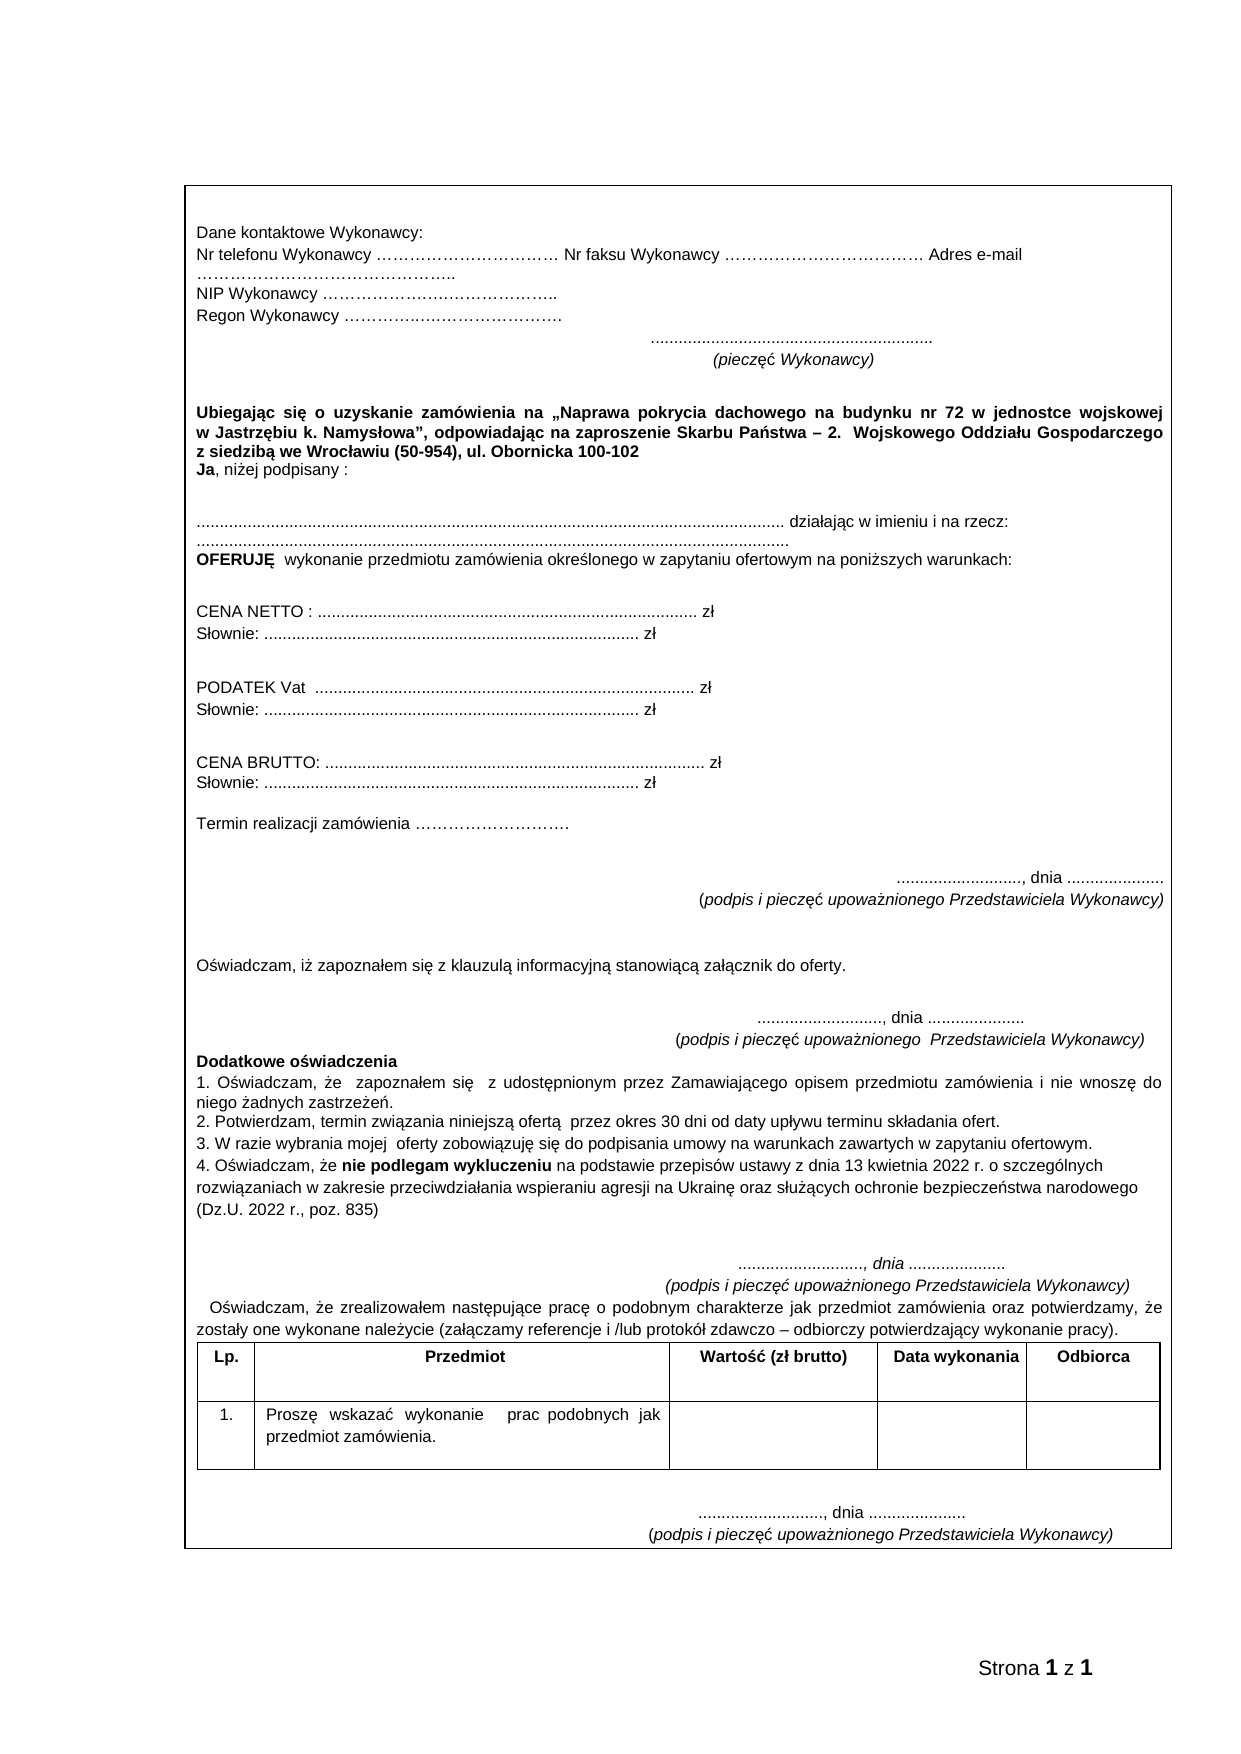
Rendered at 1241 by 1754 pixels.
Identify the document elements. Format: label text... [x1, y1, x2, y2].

table_header Dane kontaktowe Wykonawcy: Nr telefonu Wykonawcy …………………………… Nr faksu Wykonawcy ……………………………… Adres e-mail ……………………………………….. NIP Wykonawcy ……………….….……………….. Regon Wykonawcy …………..….…………………. ............................................................. (pieczęć Wykonawcy) Ubiegając się o uzyskanie zamówienia na „Naprawa pokrycia dachowego na budynku nr 72 w jednostce wojskowej w Jastrzębiu k. Namysłowa”, odpowiadając na zaproszenie Skarbu Państwa – 2. Wojskowego Oddziału Gospodarczego z siedzibą we Wrocławiu (50-954), ul. Obornicka 100-102 Ja, niżej podpisany : ............................................................................................................................... działając w imieniu i na rzecz: ................................................................................................................................ OFERUJĘ wykonanie przedmiotu zamówienia określonego w zapytaniu ofertowym na poniższych warunkach: CENA NETTO : .................................................................................. zł Słownie: ................................................................................. zł PODATEK Vat .................................................................................. zł Słownie: ................................................................................. zł CENA BRUTTO: .................................................................................. zł Słownie: ................................................................................. zł Termin realizacji zamówienia ………………………. ..........................., dnia ..................... (podpis i pieczęć upoważnionego Przedstawiciela Wykonawcy) Oświadczam, iż zapoznałem się z klauzulą informacyjną stanowiącą załącznik do oferty. ..........................., dnia ..................... (podpis i pieczęć upoważnionego Przedstawiciela Wykonawcy) Dodatkowe oświadczenia 1. Oświadczam, że zapoznałem się z udostępnionym przez Zamawiającego opisem przedmiotu zamówienia i nie wnoszę do niego żadnych zastrzeżeń. 2. Potwierdzam, termin związania niniejszą ofertą przez okres 30 dni od daty upływu terminu składania ofert. 3. W razie wybrania mojej oferty zobowiązuję się do podpisania umowy na warunkach zawartych w zapytaniu ofertowym. 4. Oświadczam, że nie podlegam wykluczeniu na podstawie przepisów ustawy z dnia 13 kwietnia 2022 r. o szczególnych rozwiązaniach w zakresie przeciwdziałania wspieraniu agresji na Ukrainę oraz służących ochronie bezpieczeństwa narodowego (Dz.U. 2022 r., poz. 835) ..........................., dnia ..................... (podpis i pieczęć upoważnionego Przedstawiciela Wykonawcy) Oświadczam, że zrealizowałem następujące pracę o podobnym charakterze jak przedmiot zamówienia oraz potwierdzamy, że zostały one wykonane należycie (załączamy referencje i /lub protokół zdawczo – odbiorczy potwierdzający wykonanie pracy). ..........................., dnia ..................... (podpis i pieczęć upoważnionego Przedstawiciela Wykonawcy) [186, 186, 1171, 1547]
